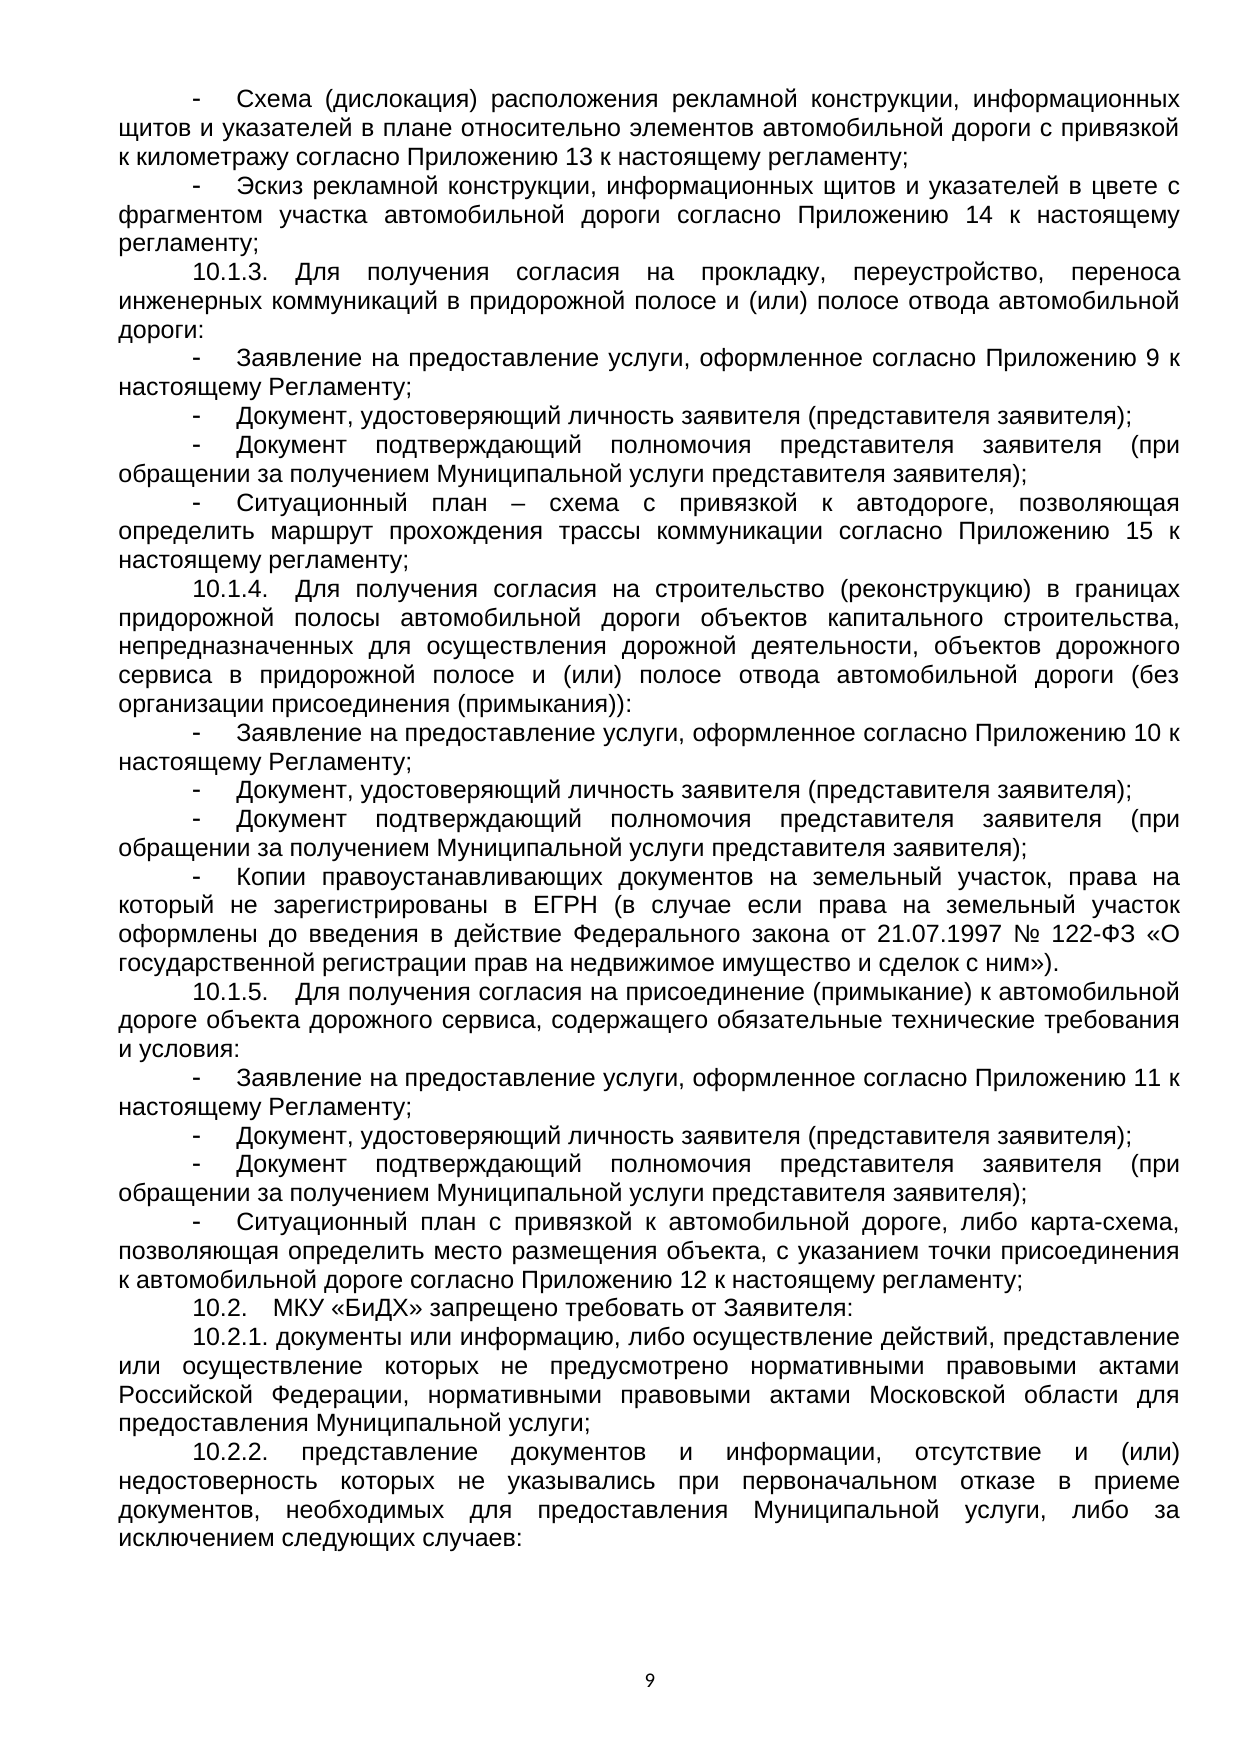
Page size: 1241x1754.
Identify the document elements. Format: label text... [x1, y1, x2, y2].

list Схема (дислокация) расположения рекламной конструкции, информационных щитов и указателей в плане относительно элементов автомобильной дороги с привязкой к километражу согласно Приложению 13 к настоящему регламенту; [118, 84, 1181, 171]
list Ситуационный план – схема с привязкой к автодороге, позволяющая определить маршрут прохождения трассы коммуникации согласно Приложению 15 к настоящему регламенту; [118, 487, 1181, 574]
list Документ, удостоверяющий личность заявителя (представителя заявителя); [118, 401, 1181, 430]
list Ситуационный план с привязкой к автомобильной дороге, либо карта-схема, позволяющая определить место размещения объекта, с указанием точки присоединения к автомобильной дороге согласно Приложению 12 к настоящему регламенту; [118, 1207, 1181, 1293]
list Копии правоустанавливающих документов на земельный участок, права на который не зарегистрированы в ЕГРН (в случае если права на земельный участок оформлены до введения в действие Федерального закона от 21.07.1997 № 122-ФЗ «О государственной регистрации прав на недвижимое имущество и сделок с ним»). [118, 862, 1181, 977]
list Документ подтверждающий полномочия представителя заявителя (при обращении за получением Муниципальной услуги представителя заявителя); [118, 1149, 1181, 1207]
text 10.2.1. документы или информацию, либо осуществление действий, представление или осуществление которых не предусмотрено нормативными правовыми актами Российской Федерации, нормативными правовыми актами Московской области для предоставления Муниципальной услуги; [118, 1322, 1181, 1437]
list Документ, удостоверяющий личность заявителя (представителя заявителя); [118, 1121, 1181, 1149]
list Заявление на предоставление услуги, оформленное согласно Приложению 11 к настоящему Регламенту; [118, 1063, 1181, 1121]
list Документ подтверждающий полномочия представителя заявителя (при обращении за получением Муниципальной услуги представителя заявителя); [118, 804, 1181, 862]
list Заявление на предоставление услуги, оформленное согласно Приложению 9 к настоящему Регламенту; [118, 343, 1181, 401]
list Заявление на предоставление услуги, оформленное согласно Приложению 10 к настоящему Регламенту; [118, 718, 1181, 775]
list МКУ «БиДХ» запрещено требовать от Заявителя: [118, 1293, 1181, 1322]
text 10.2.2. представление документов и информации, отсутствие и (или) недостоверность которых не указывались при первоначальном отказе в приеме документов, необходимых для предоставления Муниципальной услуги, либо за исключением следующих случаев: [118, 1437, 1181, 1552]
list Документ подтверждающий полномочия представителя заявителя (при обращении за получением Муниципальной услуги представителя заявителя); [118, 430, 1181, 487]
list Для получения согласия на прокладку, переустройство, переноса инженерных коммуникаций в придорожной полосе и (или) полосе отвода автомобильной дороги: [118, 257, 1181, 343]
list Документ, удостоверяющий личность заявителя (представителя заявителя); [118, 775, 1181, 804]
list Эскиз рекламной конструкции, информационных щитов и указателей в цвете с фрагментом участка автомобильной дороги согласно Приложению 14 к настоящему регламенту; [118, 171, 1181, 257]
list Для получения согласия на строительство (реконструкцию) в границах придорожной полосы автомобильной дороги объектов капитального строительства, непредназначенных для осуществления дорожной деятельности, объектов дорожного сервиса в придорожной полосе и (или) полосе отвода автомобильной дороги (без организации присоединения (примыкания)): [118, 574, 1181, 718]
list Для получения согласия на присоединение (примыкание) к автомобильной дороге объекта дорожного сервиса, содержащего обязательные технические требования и условия: [118, 977, 1181, 1063]
